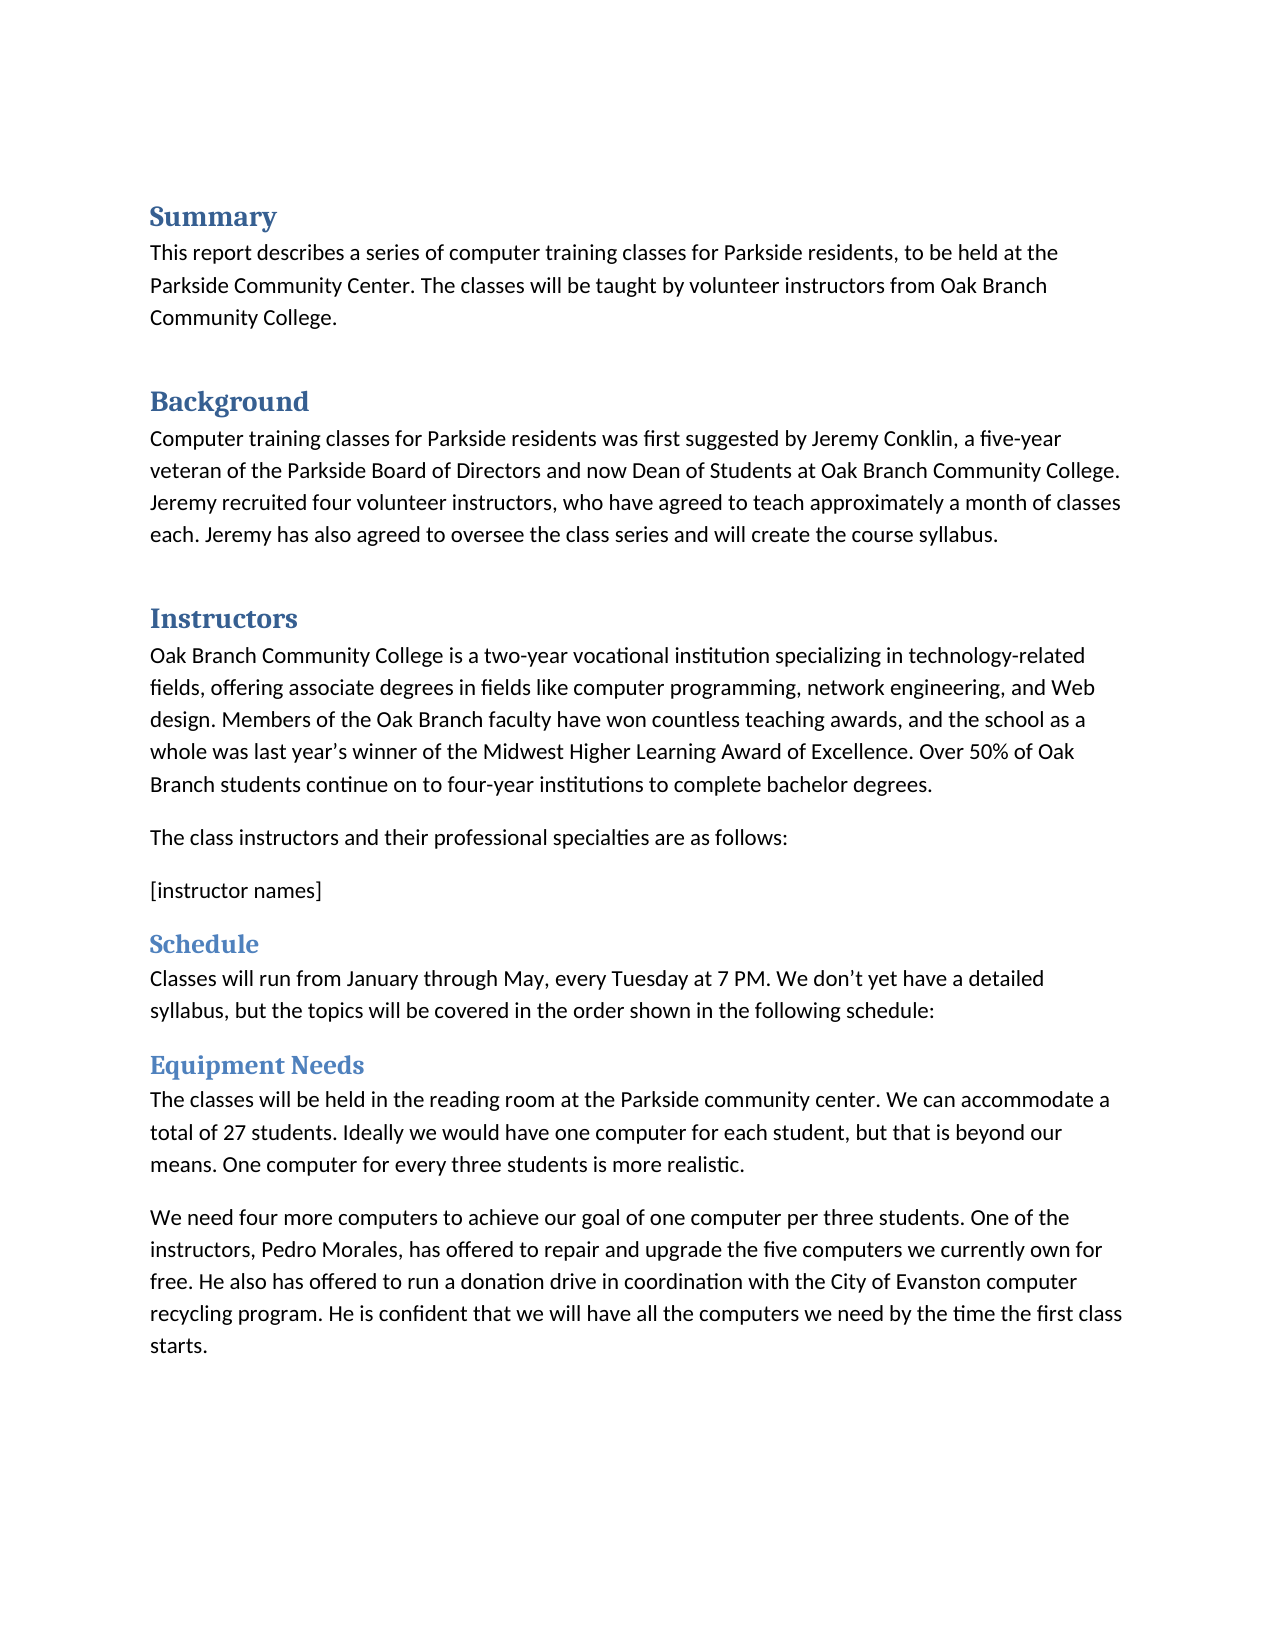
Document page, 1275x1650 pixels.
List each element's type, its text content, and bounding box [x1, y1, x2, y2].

subtitle Instructors [150, 602, 1125, 636]
text Oak Branch Community College is a two-year vocational institution specializing in technology-related fields, offering associate degrees in fields like computer programming, network engineering, and Web design. Members of the Oak Branch faculty have won countless teaching awards, and the school as a whole was last year’s winner of the Midwest Higher Learning Award of Excellence. Over 50% of Oak Branch students continue on to four-year institutions to complete bachelor degrees. [150, 641, 1125, 798]
text We need four more computers to achieve our goal of one computer per three students. One of the instructors, Pedro Morales, has offered to repair and upgrade the five computers we currently own for free. He also has offered to run a donation drive in coordination with the City of Evanston computer recycling program. He is confident that we will have all the computers we need by the time the first class starts. [150, 1203, 1125, 1359]
subtitle Schedule [150, 929, 1125, 960]
text Classes will run from January through May, every Tuesday at 7 PM. We don’t yet have a detailed syllabus, but the topics will be covered in the order shown in the following schedule: [150, 964, 1125, 1025]
text Computer training classes for Parkside residents was first suggested by Jeremy Conklin, a five-year veteran of the Parkside Board of Directors and now Dean of Students at Oak Branch Community College. Jeremy recruited four volunteer instructors, who have agreed to teach approximately a month of classes each. Jeremy has also agreed to oversee the class series and will create the course syllabus. [150, 424, 1125, 548]
text The classes will be held in the reading room at the Parkside community center. We can accommodate a total of 27 students. Ideally we would have one computer for each student, but that is beyond our means. One computer for every three students is more realistic. [150, 1085, 1125, 1178]
text The class instructors and their professional specialties are as follows: [150, 823, 1125, 851]
subtitle Equipment Needs [150, 1050, 1125, 1081]
subtitle Background [150, 385, 1125, 419]
text This report describes a series of computer training classes for Parkside residents, to be held at the Parkside Community Center. The classes will be taught by volunteer instructors from Oak Branch Community College. [150, 238, 1125, 331]
text [instructor names] [150, 876, 1125, 904]
subtitle Summary [150, 200, 1125, 233]
